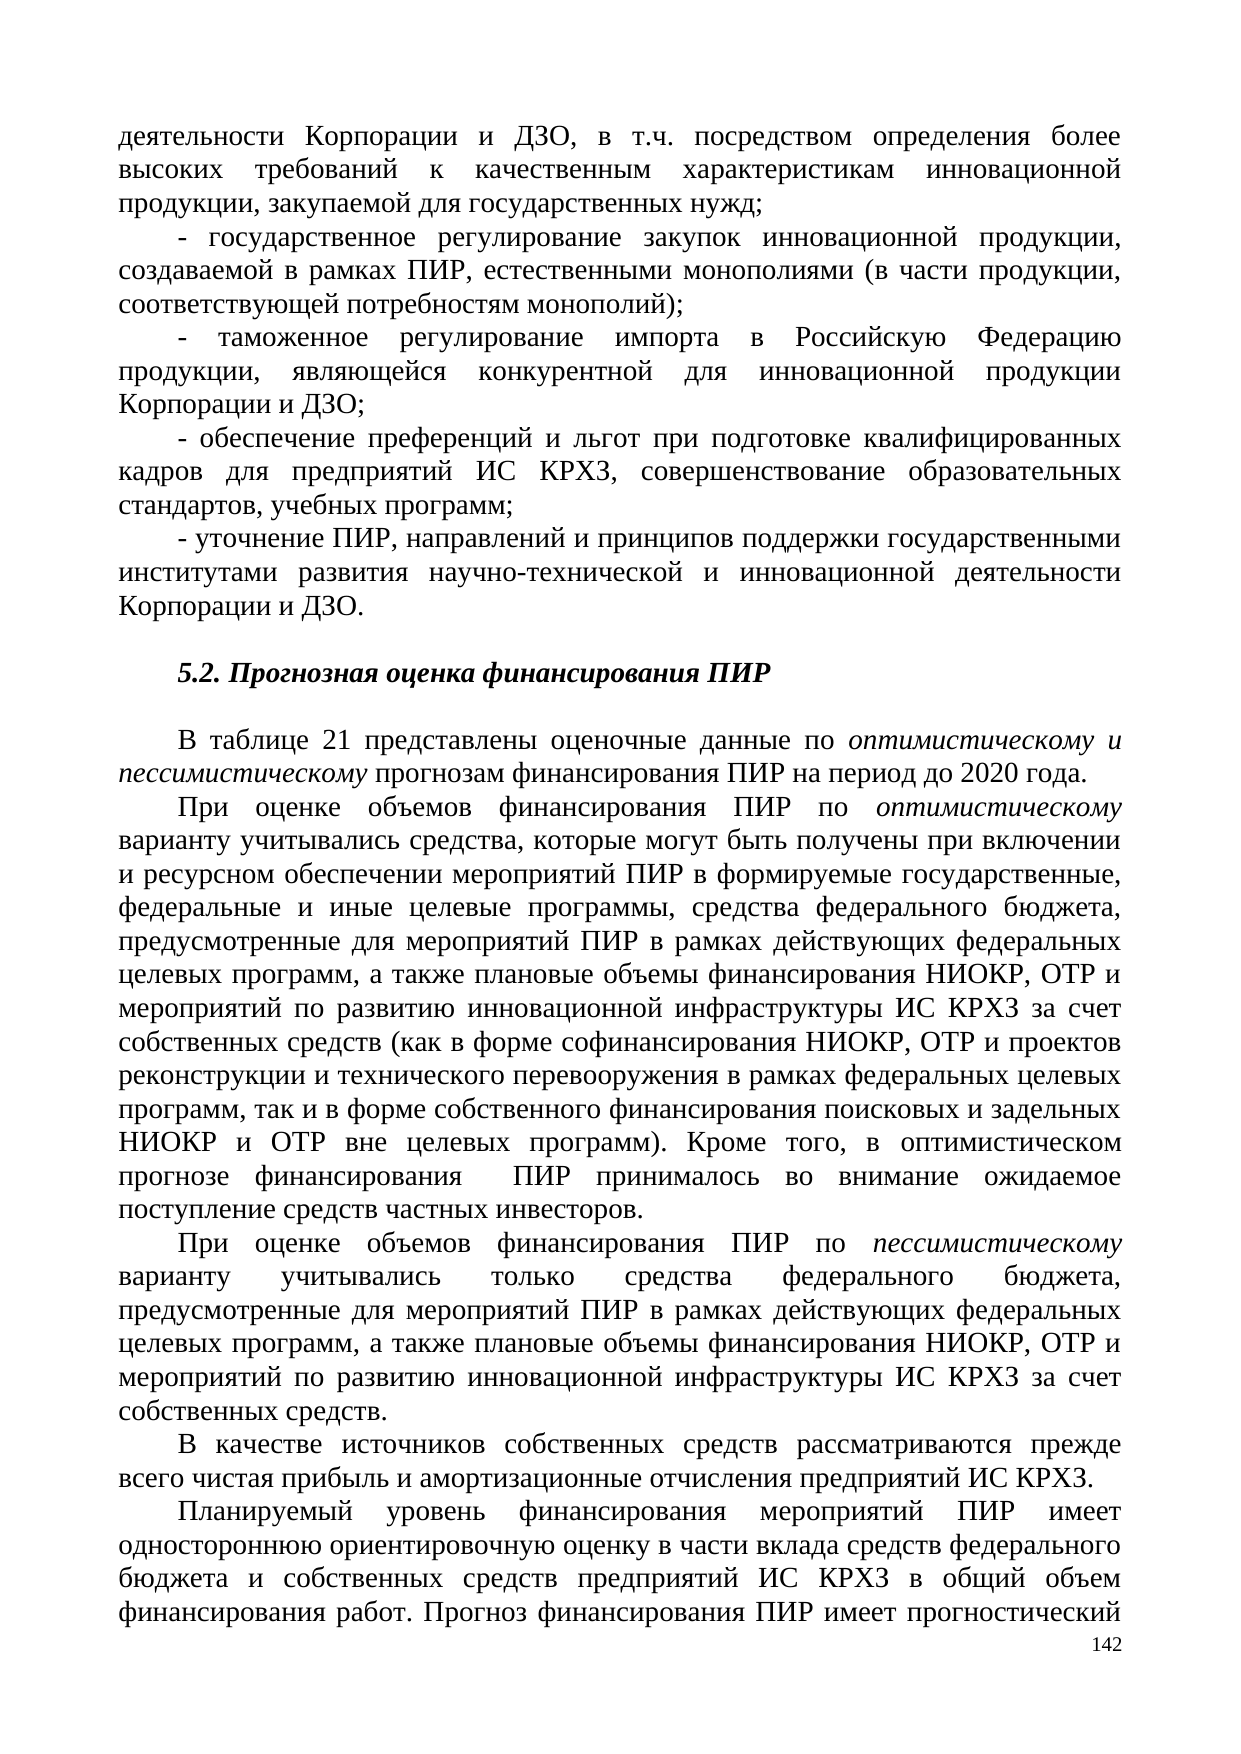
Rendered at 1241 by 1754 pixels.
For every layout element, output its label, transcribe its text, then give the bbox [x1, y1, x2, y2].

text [118, 118, 1122, 219]
text При оценке объемов финансирования ПИР по пессимистическому варианту учитывались только средства федерального бюджета, предусмотренные для мероприятий ПИР в рамках действующих федеральных целевых программ, а также плановые объемы финансирования НИОКР, ОТР и мероприятий по развитию инновационной инфраструктуры ИС КРХЗ за счет собственных средств. [118, 1225, 1122, 1426]
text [118, 1493, 1122, 1627]
text - таможенное регулирование импорта в Российскую Федерацию продукции, являющейся конкурентной для инновационной продукции Корпорации и ДЗО; [118, 319, 1122, 420]
text В таблице 21 представлены оценочные данные по оптимистическому и пессимистическому прогнозам финансирования ПИР на период до 2020 года. [118, 722, 1122, 789]
text В качестве источников собственных средств рассматриваются прежде всего чистая прибыль и амортизационные отчисления предприятий ИС КРХЗ. [118, 1426, 1122, 1493]
text - государственное регулирование закупок инновационной продукции, создаваемой в рамках ПИР, естественными монополиями (в части продукции, соответствующей потребностям монополий); [118, 219, 1122, 319]
text 5.2. Прогнозная оценка финансирования ПИР [118, 655, 1122, 688]
text - обеспечение преференций и льгот при подготовке квалифицированных кадров для предприятий ИС КРХЗ, совершенствование образовательных стандартов, учебных программ; [118, 420, 1122, 521]
text - уточнение ПИР, направлений и принципов поддержки государственными институтами развития научно-технической и инновационной деятельности Корпорации и ДЗО. [118, 521, 1122, 621]
text При оценке объемов финансирования ПИР по оптимистическому варианту учитывались средства, которые могут быть получены при включении и ресурсном обеспечении мероприятий ПИР в формируемые государственные, федеральные и иные целевые программы, средства федерального бюджета, предусмотренные для мероприятий ПИР в рамках действующих федеральных целевых программ, а также плановые объемы финансирования НИОКР, ОТР и мероприятий по развитию инновационной инфраструктуры ИС КРХЗ за счет собственных средств (как в форме софинансирования НИОКР, ОТР и проектов реконструкции и технического перевооружения в рамках федеральных целевых программ, так и в форме собственного финансирования поисковых и задельных НИОКР и ОТР вне целевых программ). Кроме того, в оптимистическом прогнозе финансирования ПИР принималось во внимание ожидаемое поступление средств частных инвесторов. [118, 789, 1122, 1225]
